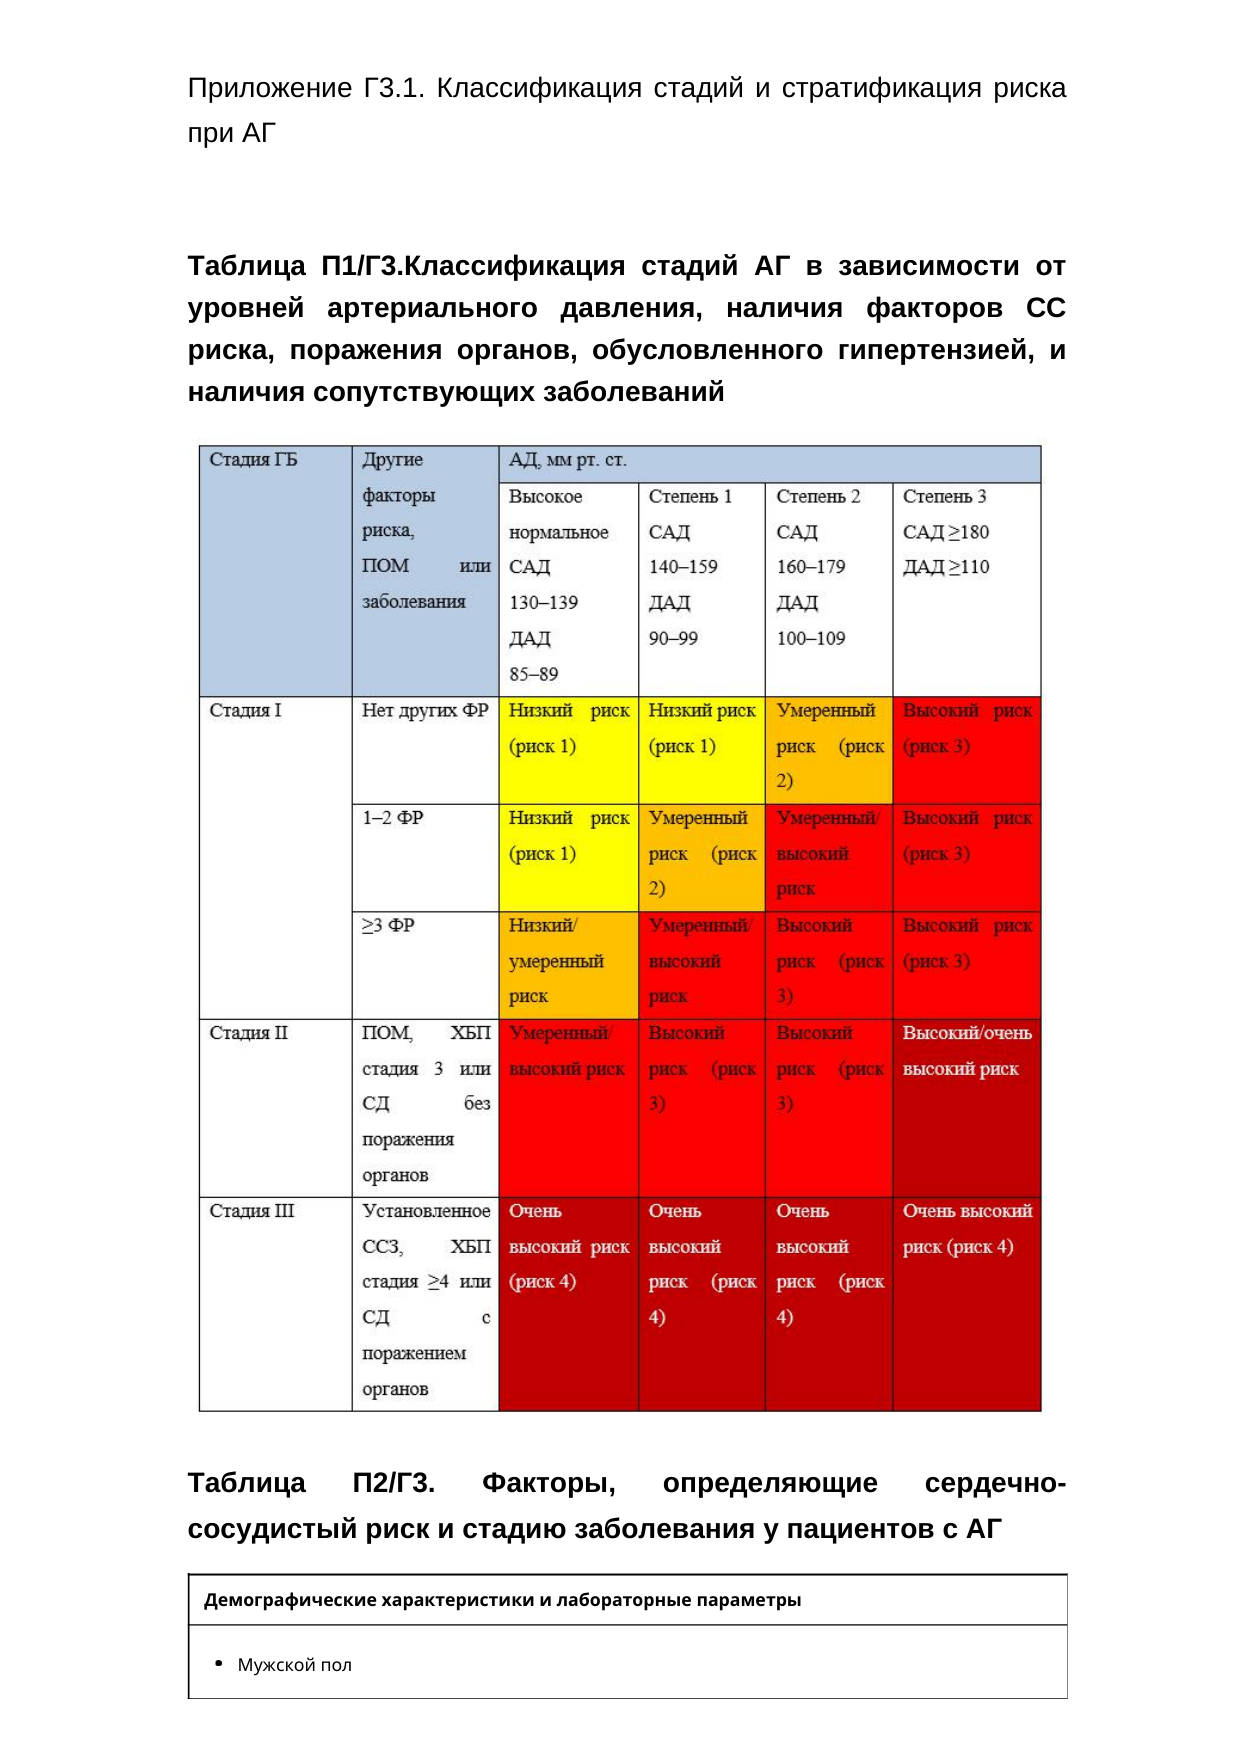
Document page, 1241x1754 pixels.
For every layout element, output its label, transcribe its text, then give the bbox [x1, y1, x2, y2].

picture [187, 1573, 1068, 1699]
text Таблица П2/Г3. Факторы, определяющие сердечно-сосудистый риск и стадию заболевания у пациентов с АГ [187, 1466, 1067, 1544]
text Таблица П1/Г3.Классификация стадий АГ в зависимости от уровней артериального давления, наличия факторов СС риска, поражения органов, обусловленного гипертензией, и наличия сопутствующих заболеваний [187, 249, 1067, 408]
text Мужской пол [237, 1652, 1090, 1676]
picture [187, 437, 1068, 1437]
text Демографические характеристики и лабораторные параметры [204, 1588, 1090, 1612]
text Приложение Г3.1. Классификация стадий и стратификация риска при АГ [187, 71, 1067, 148]
